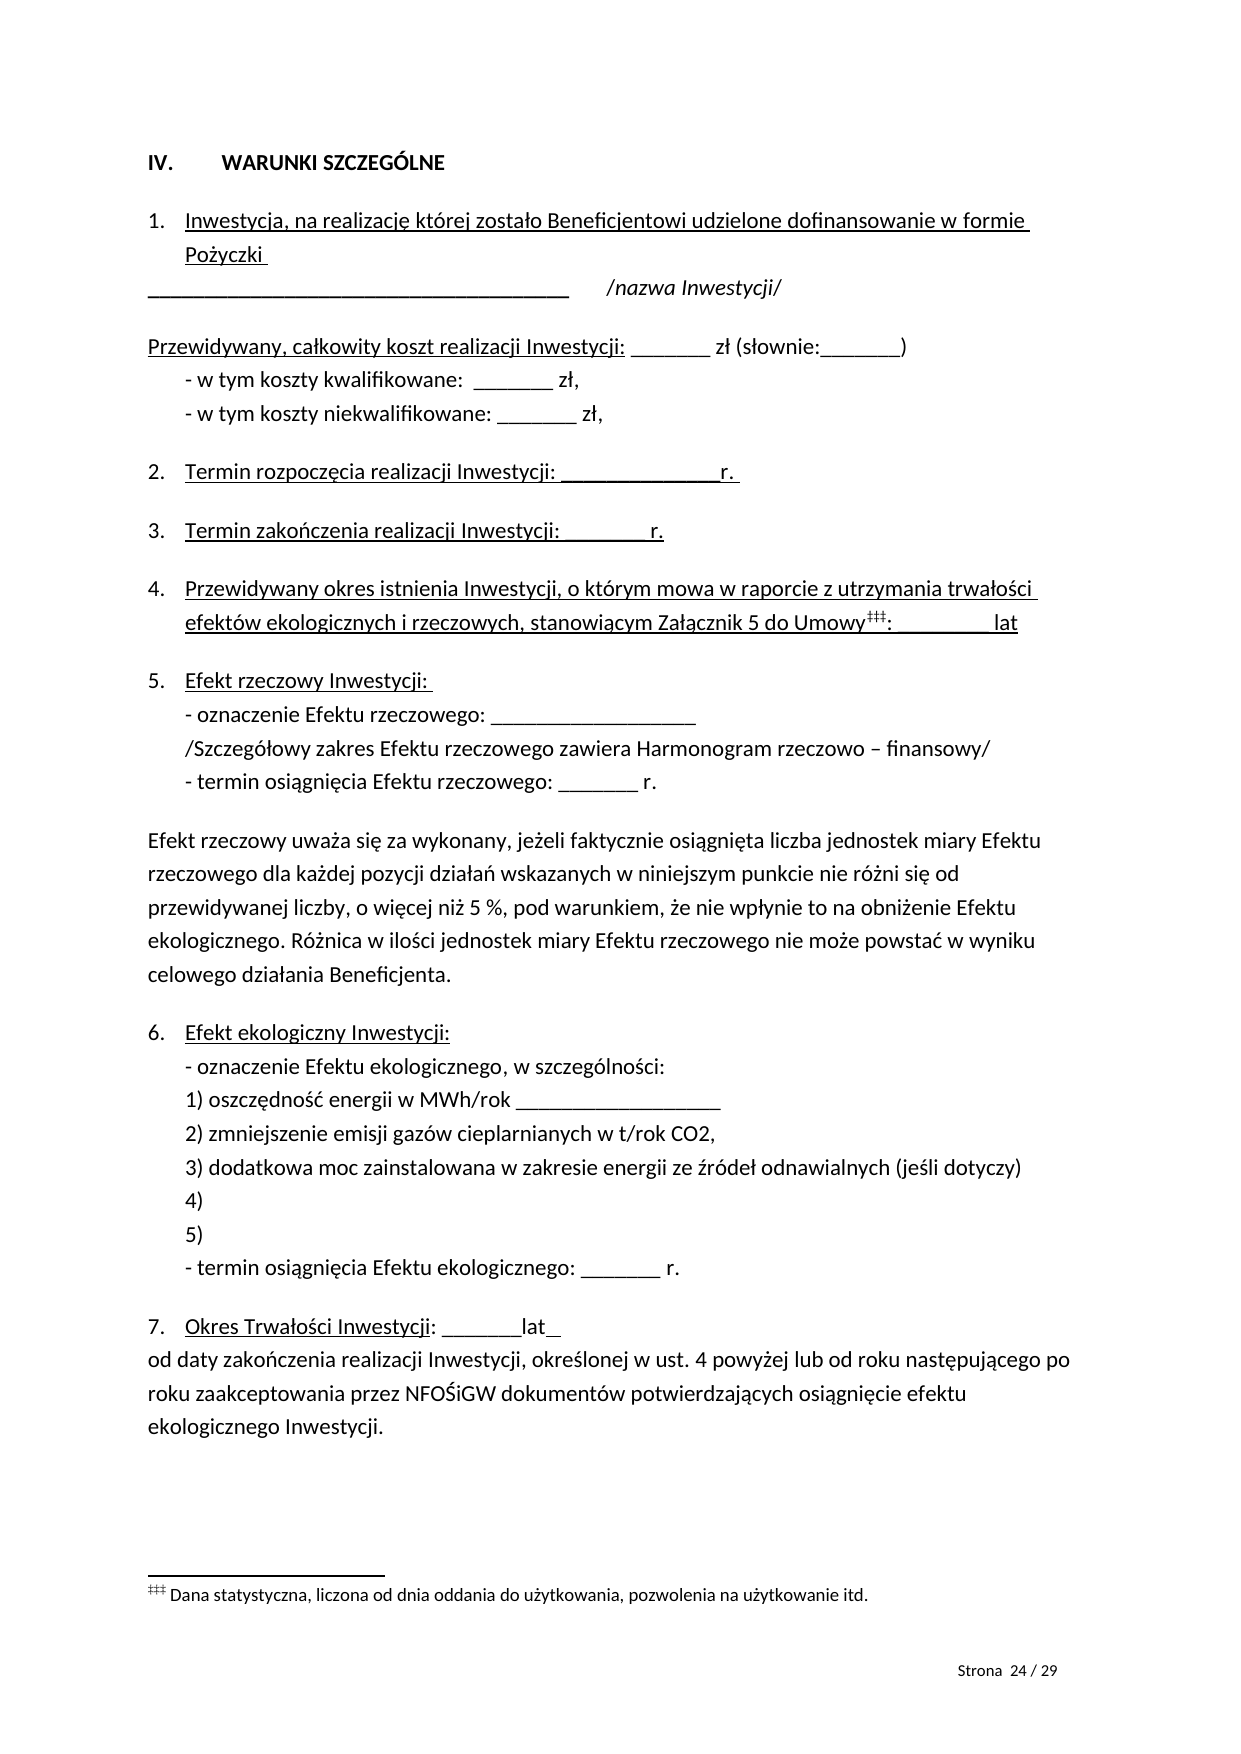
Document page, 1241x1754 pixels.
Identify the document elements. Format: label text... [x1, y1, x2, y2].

title 2) zmniejszenie emisji gazów cieplarnianych w t/rok CO2, [148, 1119, 1093, 1147]
title Przewidywany okres istnienia Inwestycji, o którym mowa w raporcie z utrzymania trwałości efektów ekologicznych i rzeczowych, stanowiącym Załącznik 5 do Umowy: ________ lat [148, 574, 1086, 636]
title - oznaczenie Efektu ekologicznego, w szczególności: [148, 1052, 1093, 1080]
title 5) [148, 1220, 1093, 1248]
text IV. WARUNKI SZCZEGÓLNE [148, 148, 1093, 176]
title Termin zakończenia realizacji Inwestycji: _______ r. [148, 516, 1086, 544]
title 1) oszczędność energii w MWh/rok __________________ [148, 1086, 1093, 1113]
title /Szczegółowy zakres Efektu rzeczowego zawiera Harmonogram rzeczowo – finansowy/ [148, 734, 1093, 762]
title Okres Trwałości Inwestycji: _______lat [148, 1312, 1086, 1340]
title Inwestycja, na realizację której zostało Beneficjentowi udzielone dofinansowanie w formie Pożyczki [148, 206, 1086, 268]
title Efekt rzeczowy Inwestycji: [148, 667, 1086, 694]
title 3) dodatkowa moc zainstalowana w zakresie energii ze źródeł odnawialnych (jeśli dotyczy) [148, 1153, 1093, 1181]
title - termin osiągnięcia Efektu rzeczowego: _______ r. [148, 767, 1093, 795]
text Efekt rzeczowy uważa się za wykonany, jeżeli faktycznie osiągnięta liczba jednostek miary Efektu rzeczowego dla każdej pozycji działań wskazanych w niniejszym punkcie nie różni się od przewidywanej liczby, o więcej niż 5 %, pod warunkiem, że nie wpłynie to na obniżenie Efektu ekologicznego. Różnica w ilości jednostek miary Efektu rzeczowego nie może powstać w wyniku celowego działania Beneficjenta. [148, 826, 1093, 988]
title - w tym koszty kwalifikowane: _______ zł, [148, 365, 1093, 393]
title 4) [148, 1186, 1093, 1214]
title Efekt ekologiczny Inwestycji: [148, 1018, 1086, 1046]
title od daty zakończenia realizacji Inwestycji, określonej w ust. 4 powyżej lub od roku następującego po roku zaakceptowania przez NFOŚiGW dokumentów potwierdzających osiągnięcie efektu ekologicznego Inwestycji. [148, 1345, 1093, 1440]
title - w tym koszty niekwalifikowane: _______ zł, [148, 399, 1093, 427]
title - oznaczenie Efektu rzeczowego: __________________ [148, 700, 1093, 728]
title Termin rozpoczęcia realizacji Inwestycji: ______________r. [148, 457, 1086, 485]
title Przewidywany, całkowity koszt realizacji Inwestycji: _______ zł (słownie:_______) [148, 332, 1093, 360]
title _____________________________________ /nazwa Inwestycji/ [148, 273, 1093, 301]
title - termin osiągnięcia Efektu ekologicznego: _______ r. [148, 1253, 1093, 1281]
